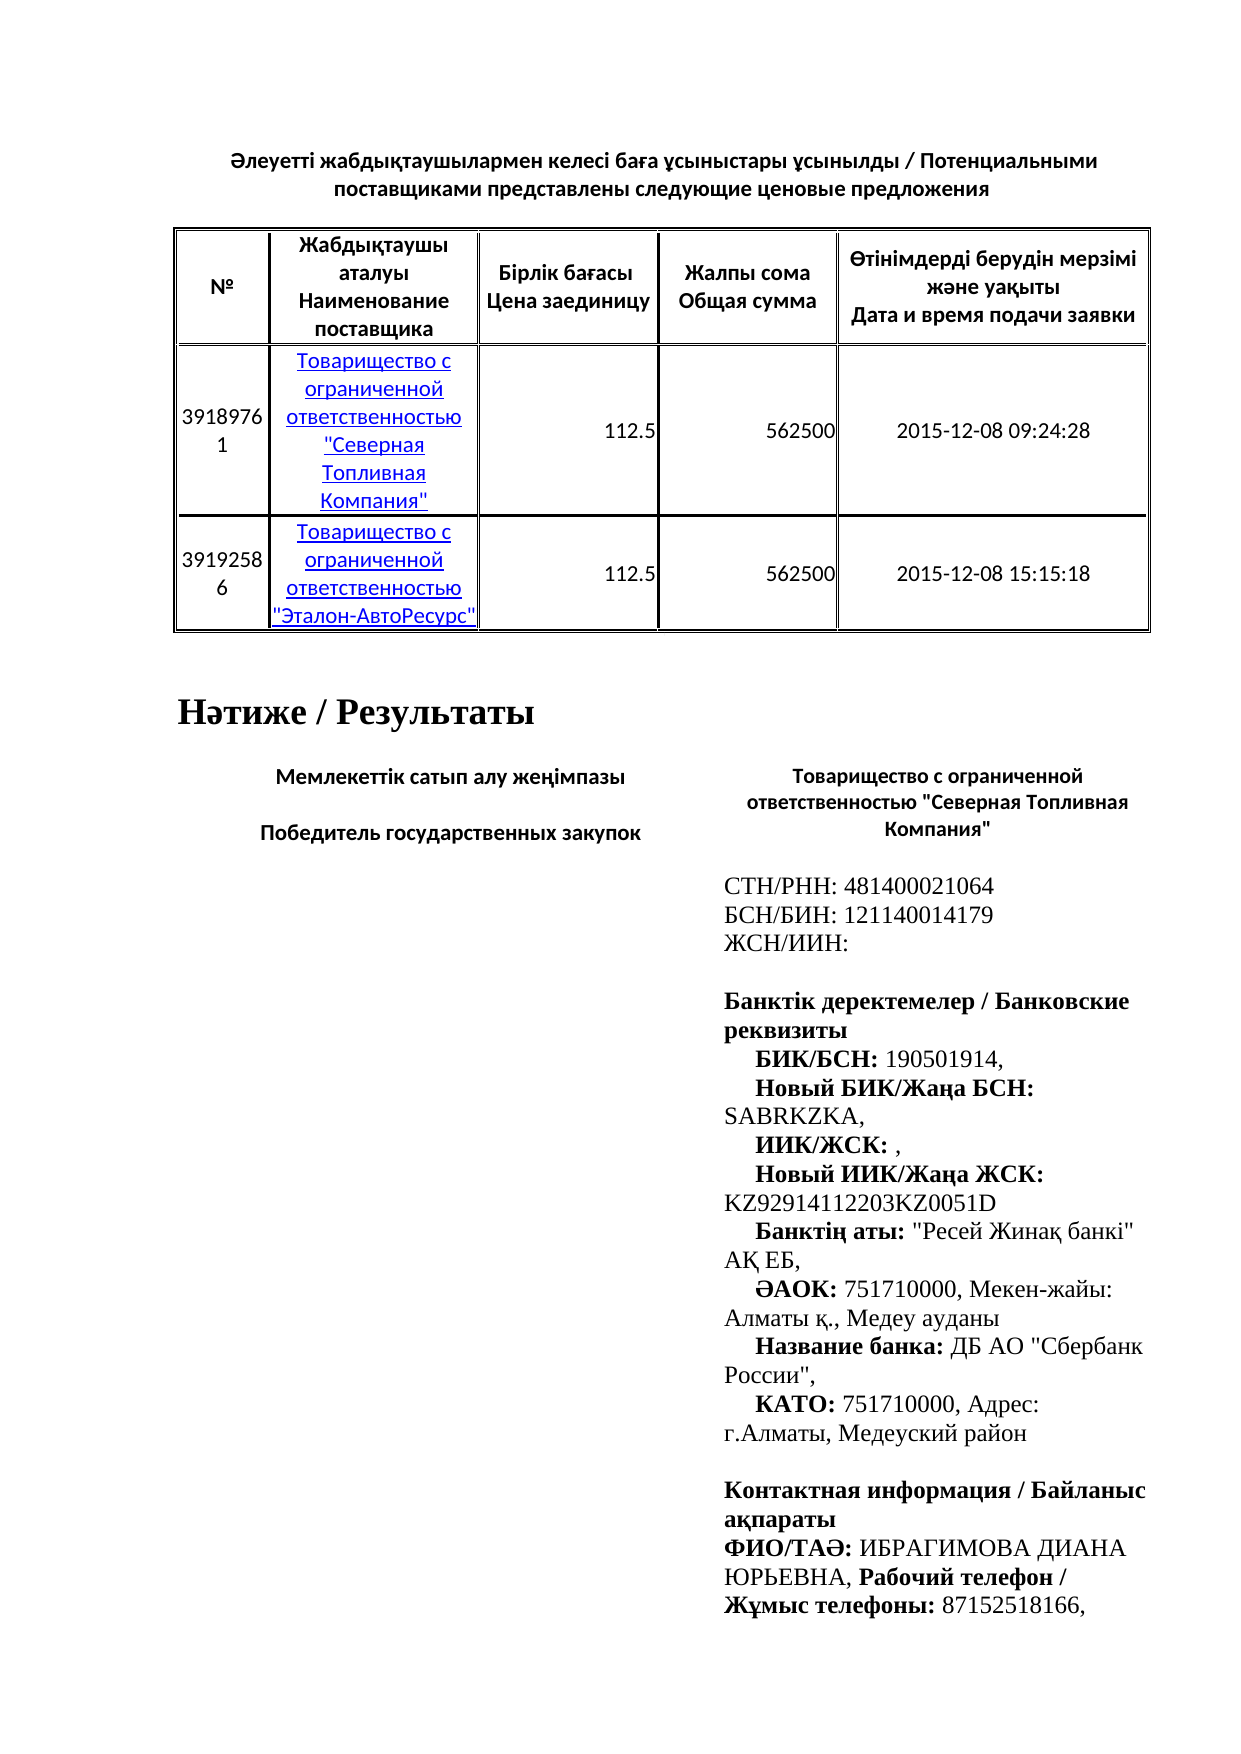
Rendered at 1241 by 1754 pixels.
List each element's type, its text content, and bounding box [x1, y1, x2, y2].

table_cell 112.5 [480, 346, 657, 514]
table_header Бірлік бағасы Цена заединицу [479, 229, 658, 342]
table_cell 562500 [660, 346, 836, 514]
table_cell 2015-12-08 09:24:28 [839, 343, 1148, 514]
table_cell 112.5 [479, 517, 658, 629]
text Әлеуетті жабдықтаушылармен келесі баға ұсыныстары ұсынылды / Потенциальными поставщиками представлены следующие ценовые предложения [177, 118, 1152, 202]
table_header Өтінімдерді берудін мерзімі және уақыты Дата и время подачи заявки [838, 231, 1148, 342]
table_header Жабдықтаушы аталуы Наименование поставщика [269, 231, 478, 342]
table_cell 562500 [658, 517, 837, 629]
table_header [177, 762, 724, 1619]
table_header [724, 762, 1152, 1619]
table_header № [177, 231, 269, 342]
table_cell Товарищество с ограниченной ответственностью "Северная Топливная Компания" [271, 346, 477, 514]
table_header Жалпы сома Общая сумма [658, 231, 837, 342]
table_cell 39189761 [177, 343, 268, 514]
table_cell 2015-12-08 15:15:18 [838, 514, 1148, 629]
subtitle Нәтиже / Результаты [177, 689, 1152, 733]
table_cell 39192586 [177, 514, 269, 629]
table_cell Товарищество с ограниченной ответственностью "Эталон-АвтоРесурс" [269, 517, 478, 629]
